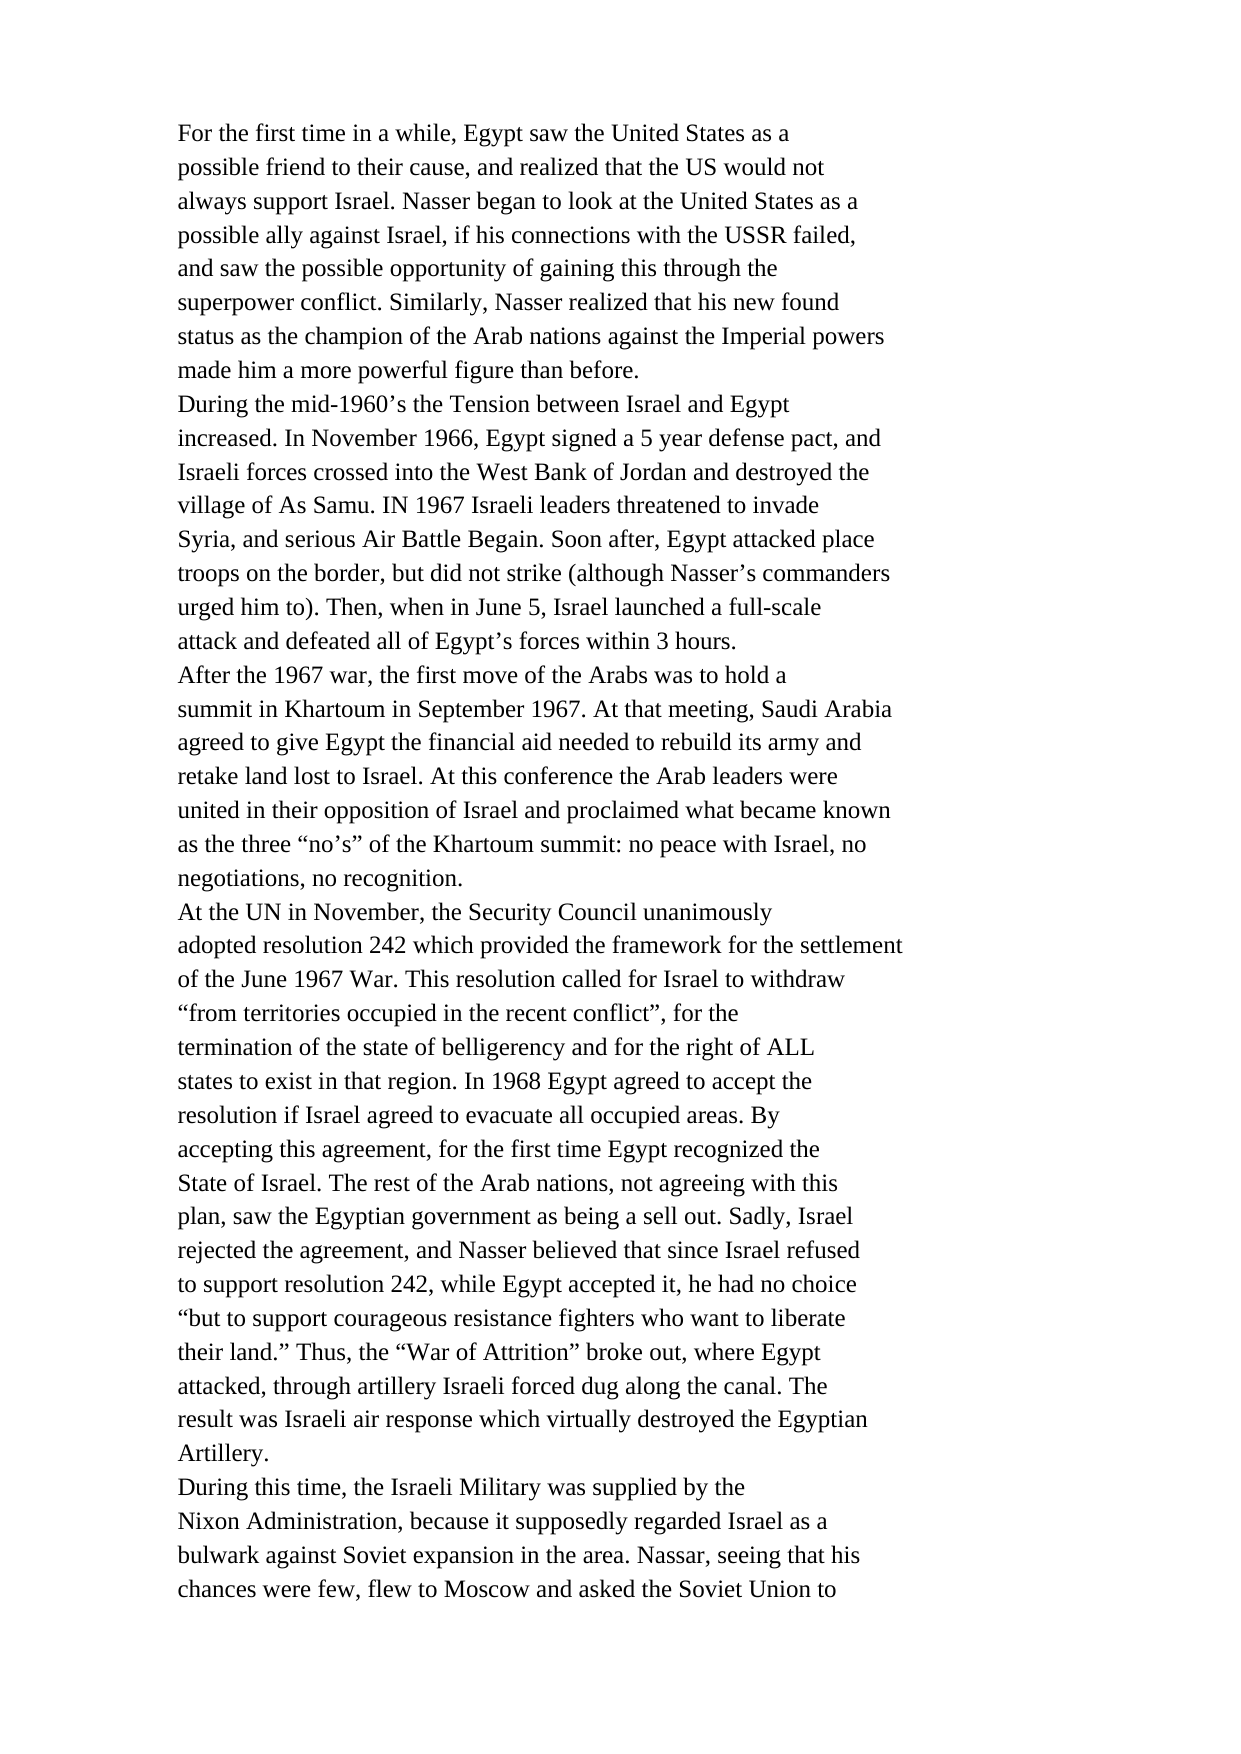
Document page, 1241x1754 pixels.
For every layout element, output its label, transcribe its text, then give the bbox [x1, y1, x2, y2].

text retake land lost to Israel. At this conference the Arab leaders were [177, 761, 1152, 790]
text their land.” Thus, the “War of Attrition” broke out, where Egypt [177, 1337, 1152, 1366]
text accepting this agreement, for the first time Egypt recognized the [177, 1134, 1152, 1162]
text Artillery. [177, 1438, 1152, 1467]
text adopted resolution 242 which provided the framework for the settlement [177, 931, 1152, 959]
text summit in Khartoum in September 1967. At that meeting, Saudi Arabia [177, 694, 1152, 722]
text urged him to). Then, when in June 5, Israel launched a full-scale [177, 592, 1152, 621]
text negotiations, no recognition. [177, 863, 1152, 892]
text possible friend to their cause, and realized that the US would not [177, 152, 1152, 181]
text status as the champion of the Arab nations against the Imperial powers [177, 321, 1152, 350]
text increased. In November 1966, Egypt signed a 5 year defense pact, and [177, 423, 1152, 452]
text State of Israel. The rest of the Arab nations, not agreeing with this [177, 1168, 1152, 1196]
text attack and defeated all of Egypt’s forces within 3 hours. [177, 626, 1152, 655]
text “but to support courageous resistance fighters who want to liberate [177, 1303, 1152, 1332]
text termination of the state of belligerency and for the right of ALL [177, 1032, 1152, 1061]
text of the June 1967 War. This resolution called for Israel to withdraw [177, 964, 1152, 993]
text always support Israel. Nasser began to look at the United States as a [177, 186, 1152, 214]
text For the first time in a while, Egypt saw the United States as a [177, 118, 1152, 147]
text During this time, the Israeli Military was supplied by the [177, 1472, 1152, 1501]
text After the 1967 war, the first move of the Arabs was to hold a [177, 660, 1152, 688]
text and saw the possible opportunity of gaining this through the [177, 253, 1152, 282]
text chances were few, flew to Moscow and asked the Soviet Union to [177, 1574, 1152, 1603]
text plan, saw the Egyptian government as being a sell out. Sadly, Israel [177, 1201, 1152, 1230]
text attacked, through artillery Israeli forced dug along the canal. The [177, 1371, 1152, 1399]
text bulwark against Soviet expansion in the area. Nassar, seeing that his [177, 1540, 1152, 1569]
text troops on the border, but did not strike (although Nasser’s commanders [177, 558, 1152, 587]
text possible ally against Israel, if his connections with the USSR failed, [177, 220, 1152, 248]
text Syria, and serious Air Battle Begain. Soon after, Egypt attacked place [177, 524, 1152, 553]
text result was Israeli air response which virtually destroyed the Egyptian [177, 1404, 1152, 1433]
text as the three “no’s” of the Khartoum summit: no peace with Israel, no [177, 829, 1152, 858]
text united in their opposition of Israel and proclaimed what became known [177, 795, 1152, 824]
text “from territories occupied in the recent conflict”, for the [177, 998, 1152, 1027]
text Israeli forces crossed into the West Bank of Jordan and destroyed the [177, 457, 1152, 485]
text village of As Samu. IN 1967 Israeli leaders threatened to invade [177, 491, 1152, 519]
text At the UN in November, the Security Council unanimously [177, 897, 1152, 926]
text rejected the agreement, and Nasser believed that since Israel refused [177, 1235, 1152, 1264]
text agreed to give Egypt the financial aid needed to rebuild its army and [177, 727, 1152, 756]
text states to exist in that region. In 1968 Egypt agreed to accept the [177, 1066, 1152, 1095]
text made him a more powerful figure than before. [177, 355, 1152, 384]
text resolution if Israel agreed to evacuate all occupied areas. By [177, 1100, 1152, 1129]
text to support resolution 242, while Egypt accepted it, he had no choice [177, 1269, 1152, 1298]
text During the mid-1960’s the Tension between Israel and Egypt [177, 389, 1152, 418]
text Nixon Administration, because it supposedly regarded Israel as a [177, 1506, 1152, 1535]
text superpower conflict. Similarly, Nasser realized that his new found [177, 287, 1152, 316]
